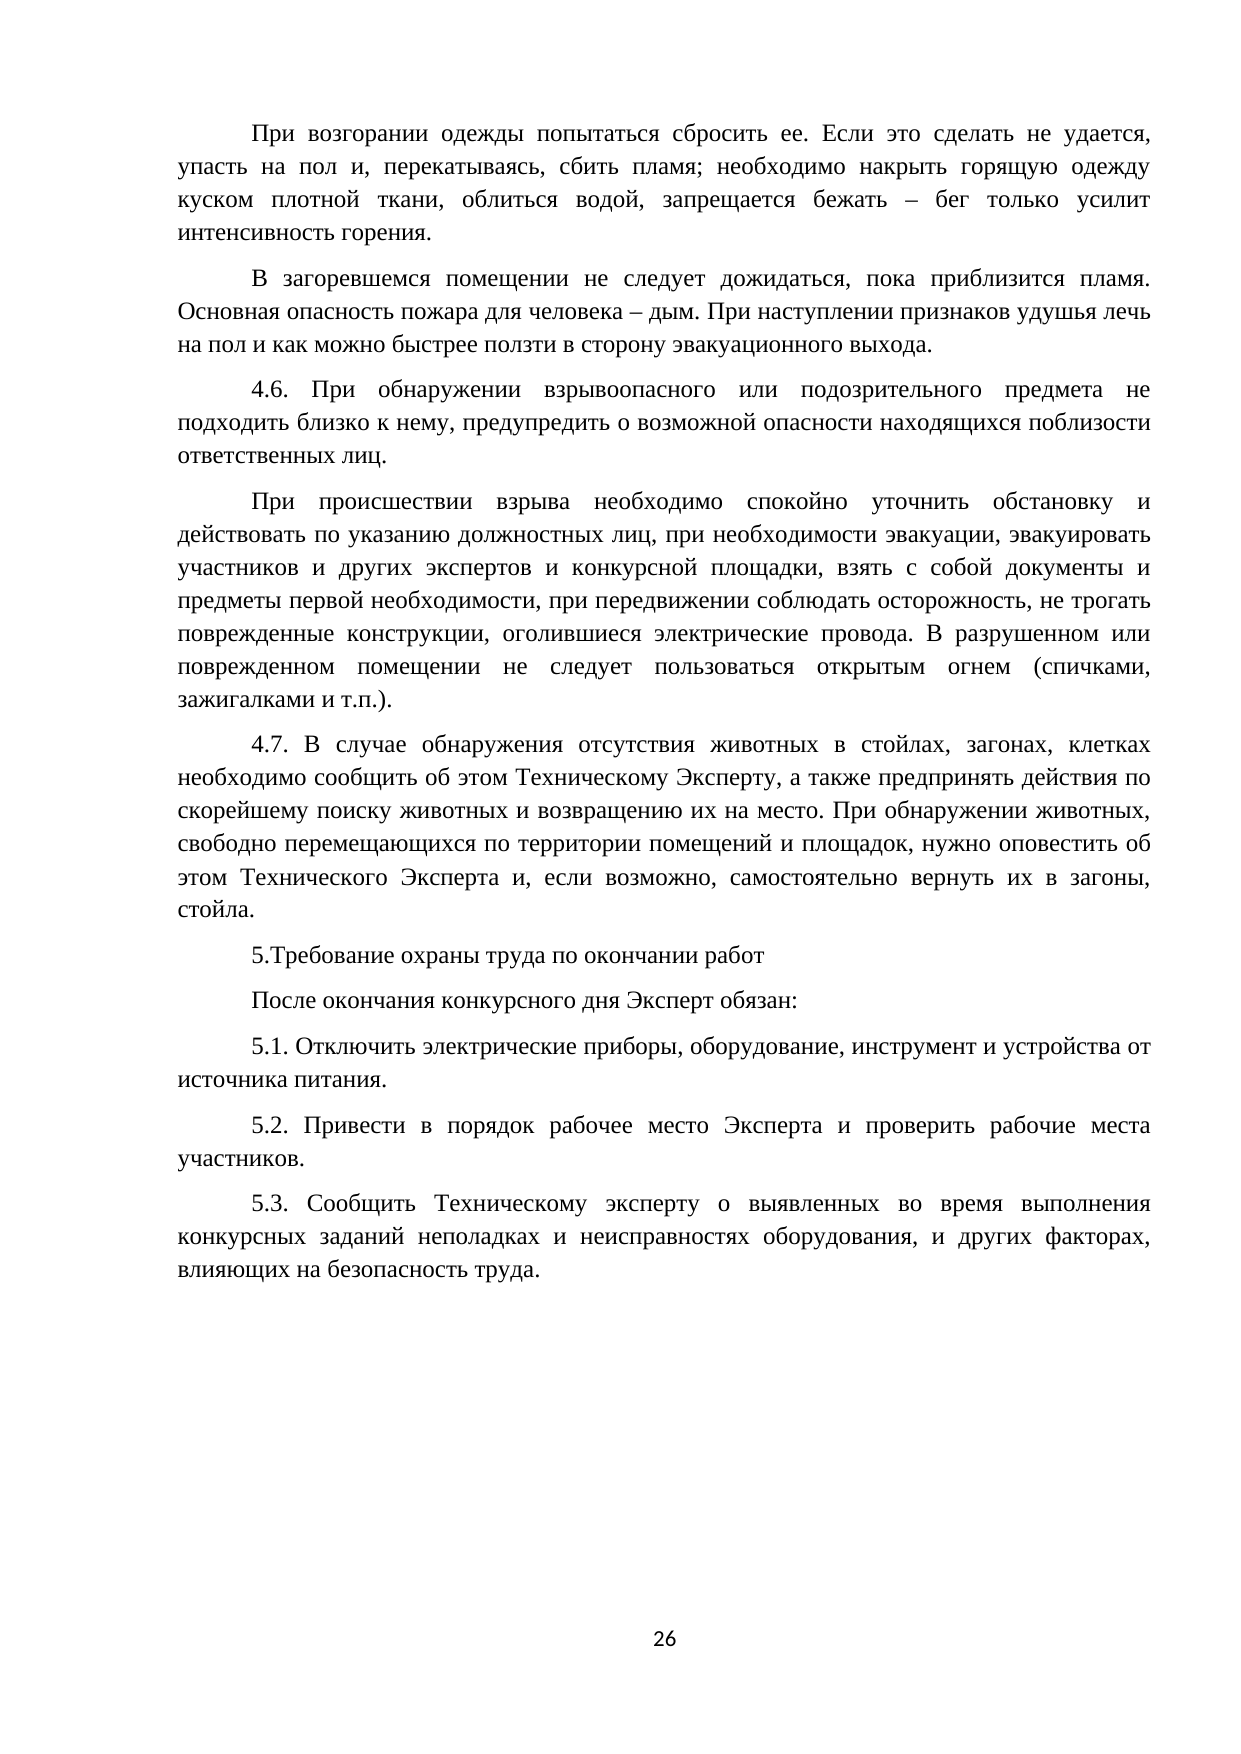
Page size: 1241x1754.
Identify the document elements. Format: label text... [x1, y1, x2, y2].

text 5.3. Сообщить Техническому эксперту о выявленных во время выполнения конкурсных заданий неполадках и неисправностях оборудования, и других факторах, влияющих на безопасность труда. [177, 1188, 1152, 1283]
text При происшествии взрыва необходимо спокойно уточнить обстановку и действовать по указанию должностных лиц, при необходимости эвакуации, эвакуировать участников и других экспертов и конкурсной площадки, взять с собой документы и предметы первой необходимости, при передвижении соблюдать осторожность, не трогать поврежденные конструкции, оголившиеся электрические провода. В разрушенном или поврежденном помещении не следует пользоваться открытым огнем (спичками, зажигалками и т.п.). [177, 486, 1152, 713]
text 5.Требование охраны труда по окончании работ [177, 940, 1152, 969]
text При возгорании одежды попытаться сбросить ее. Если это сделать не удается, упасть на пол и, перекатываясь, сбить пламя; необходимо накрыть горящую одежду куском плотной ткани, облиться водой, запрещается бежать – бег только усилит интенсивность горения. [177, 118, 1152, 246]
text После окончания конкурсного дня Эксперт обязан: [177, 986, 1152, 1014]
text В загоревшемся помещении не следует дожидаться, пока приблизится пламя. Основная опасность пожара для человека – дым. При наступлении признаков удушья лечь на пол и как можно быстрее ползти в сторону эвакуационного выхода. [177, 263, 1152, 357]
text 5.1. Отключить электрические приборы, оборудование, инструмент и устройства от источника питания. [177, 1031, 1152, 1093]
text 4.7. В случае обнаружения отсутствия животных в стойлах, загонах, клетках необходимо сообщить об этом Техническому Эксперту, а также предпринять действия по скорейшему поиску животных и возвращению их на место. При обнаружении животных, свободно перемещающихся по территории помещений и площадок, нужно оповестить об этом Технического Эксперта и, если возможно, самостоятельно вернуть их в загоны, стойла. [177, 729, 1152, 923]
text 5.2. Привести в порядок рабочее место Эксперта и проверить рабочие места участников. [177, 1110, 1152, 1171]
text 4.6. При обнаружении взрывоопасного или подозрительного предмета не подходить близко к нему, предупредить о возможной опасности находящихся поблизости ответственных лиц. [177, 374, 1152, 469]
